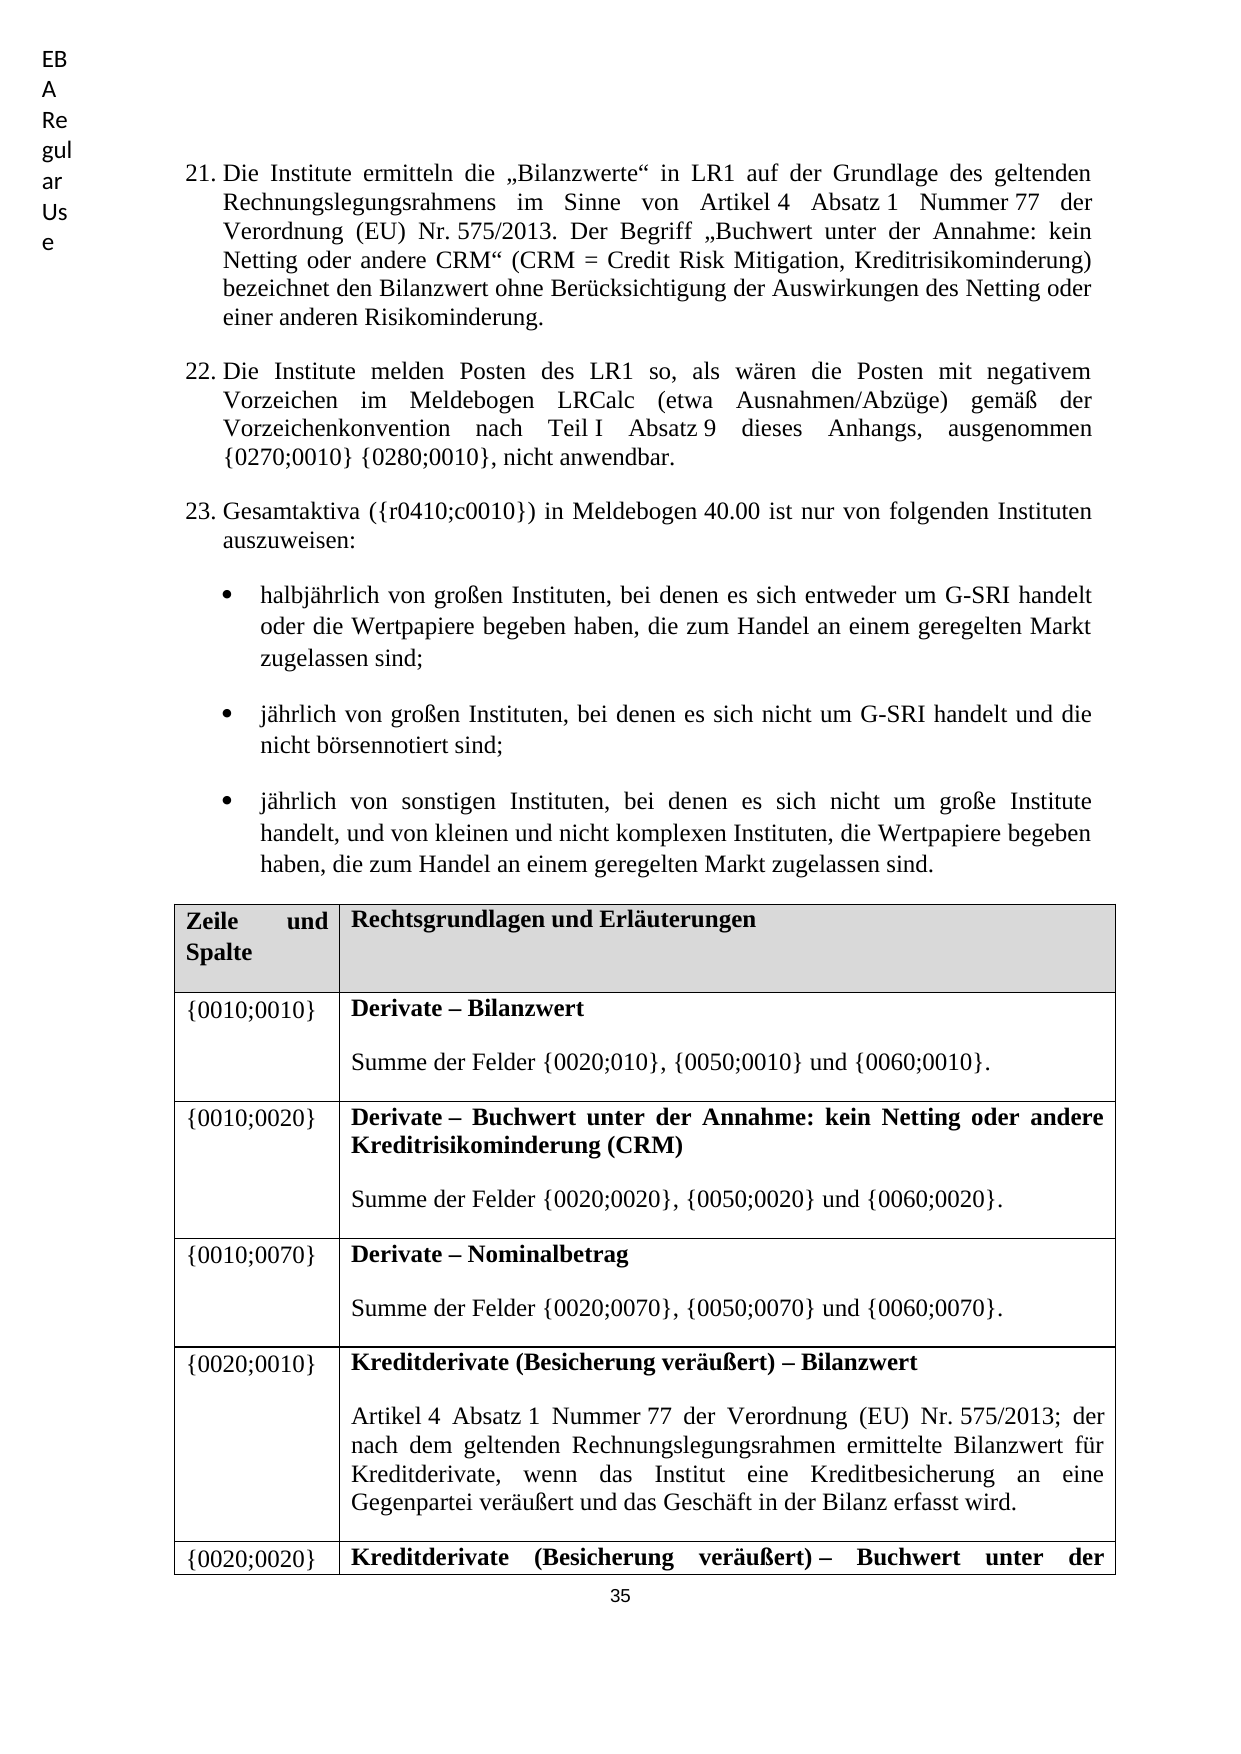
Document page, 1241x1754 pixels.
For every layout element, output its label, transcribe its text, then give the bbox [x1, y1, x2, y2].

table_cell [340, 1542, 1115, 1573]
table_cell {0020;0010} [175, 1348, 339, 1541]
text 21. Die Institute ermitteln die „Bilanzwerte“ in LR1 auf der Grundlage des geltenden Rechnungslegungsrahmens im Sinne von Artikel 4 Absatz 1 Nummer 77 der Verordnung (EU) Nr. 575/2013. Der Begriff „Buchwert unter der Annahme: kein Netting oder andere CRM“ (CRM = Credit Risk Mitigation, Kreditrisikominderung) bezeichnet den Bilanzwert ohne Berücksichtigung der Auswirkungen des Netting oder einer anderen Risikominderung. [185, 158, 1092, 331]
list jährlich von sonstigen Instituten, bei denen es sich nicht um große Institute handelt, und von kleinen und nicht komplexen Instituten, die Wertpapiere begeben haben, die zum Handel an einem geregelten Markt zugelassen sind. [223, 785, 1092, 878]
text 22. Die Institute melden Posten des LR1 so, als wären die Posten mit negativem Vorzeichen im Meldebogen LRCalc (etwa Ausnahmen/Abzüge) gemäß der Vorzeichenkonvention nach Teil I Absatz 9 dieses Anhangs, ausgenommen {0270;0010} {0280;0010}, nicht anwendbar. [185, 356, 1092, 471]
text 23. Gesamtaktiva ({r0410;c0010}) in Meldebogen 40.00 ist nur von folgenden Instituten auszuweisen: [185, 496, 1092, 553]
table_cell Derivate – Nominalbetrag Summe der Felder {0020;0070}, {0050;0070} und {0060;0070}. [340, 1239, 1115, 1346]
table_cell Derivate – Bilanzwert Summe der Felder {0020;010}, {0050;0010} und {0060;0010}. [340, 993, 1115, 1101]
list halbjährlich von großen Instituten, bei denen es sich entweder um G-SRI handelt oder die Wertpapiere begeben haben, die zum Handel an einem geregelten Markt zugelassen sind; [223, 578, 1092, 672]
table_cell Derivate – Buchwert unter der Annahme: kein Netting oder andere Kreditrisikominderung (CRM) Summe der Felder {0020;0020}, {0050;0020} und {0060;0020}. [340, 1102, 1115, 1238]
table_cell {0020;0020} [175, 1542, 339, 1573]
table_cell {0010;0020} [175, 1102, 339, 1238]
table_cell {0010;0070} [175, 1239, 339, 1346]
table_cell {0010;0010} [175, 993, 339, 1101]
table_header Rechtsgrundlagen und Erläuterungen [340, 905, 1115, 992]
table_cell Kreditderivate (Besicherung veräußert) – Bilanzwert Artikel 4 Absatz 1 Nummer 77 der Verordnung (EU) Nr. 575/2013; der nach dem geltenden Rechnungslegungsrahmen ermittelte Bilanzwert für Kreditderivate, wenn das Institut eine Kreditbesicherung an eine Gegenpartei veräußert und das Geschäft in der Bilanz erfasst wird. [340, 1348, 1115, 1541]
table_header Zeile und Spalte [175, 905, 339, 992]
list jährlich von großen Instituten, bei denen es sich nicht um G-SRI handelt und die nicht börsennotiert sind; [223, 697, 1092, 760]
